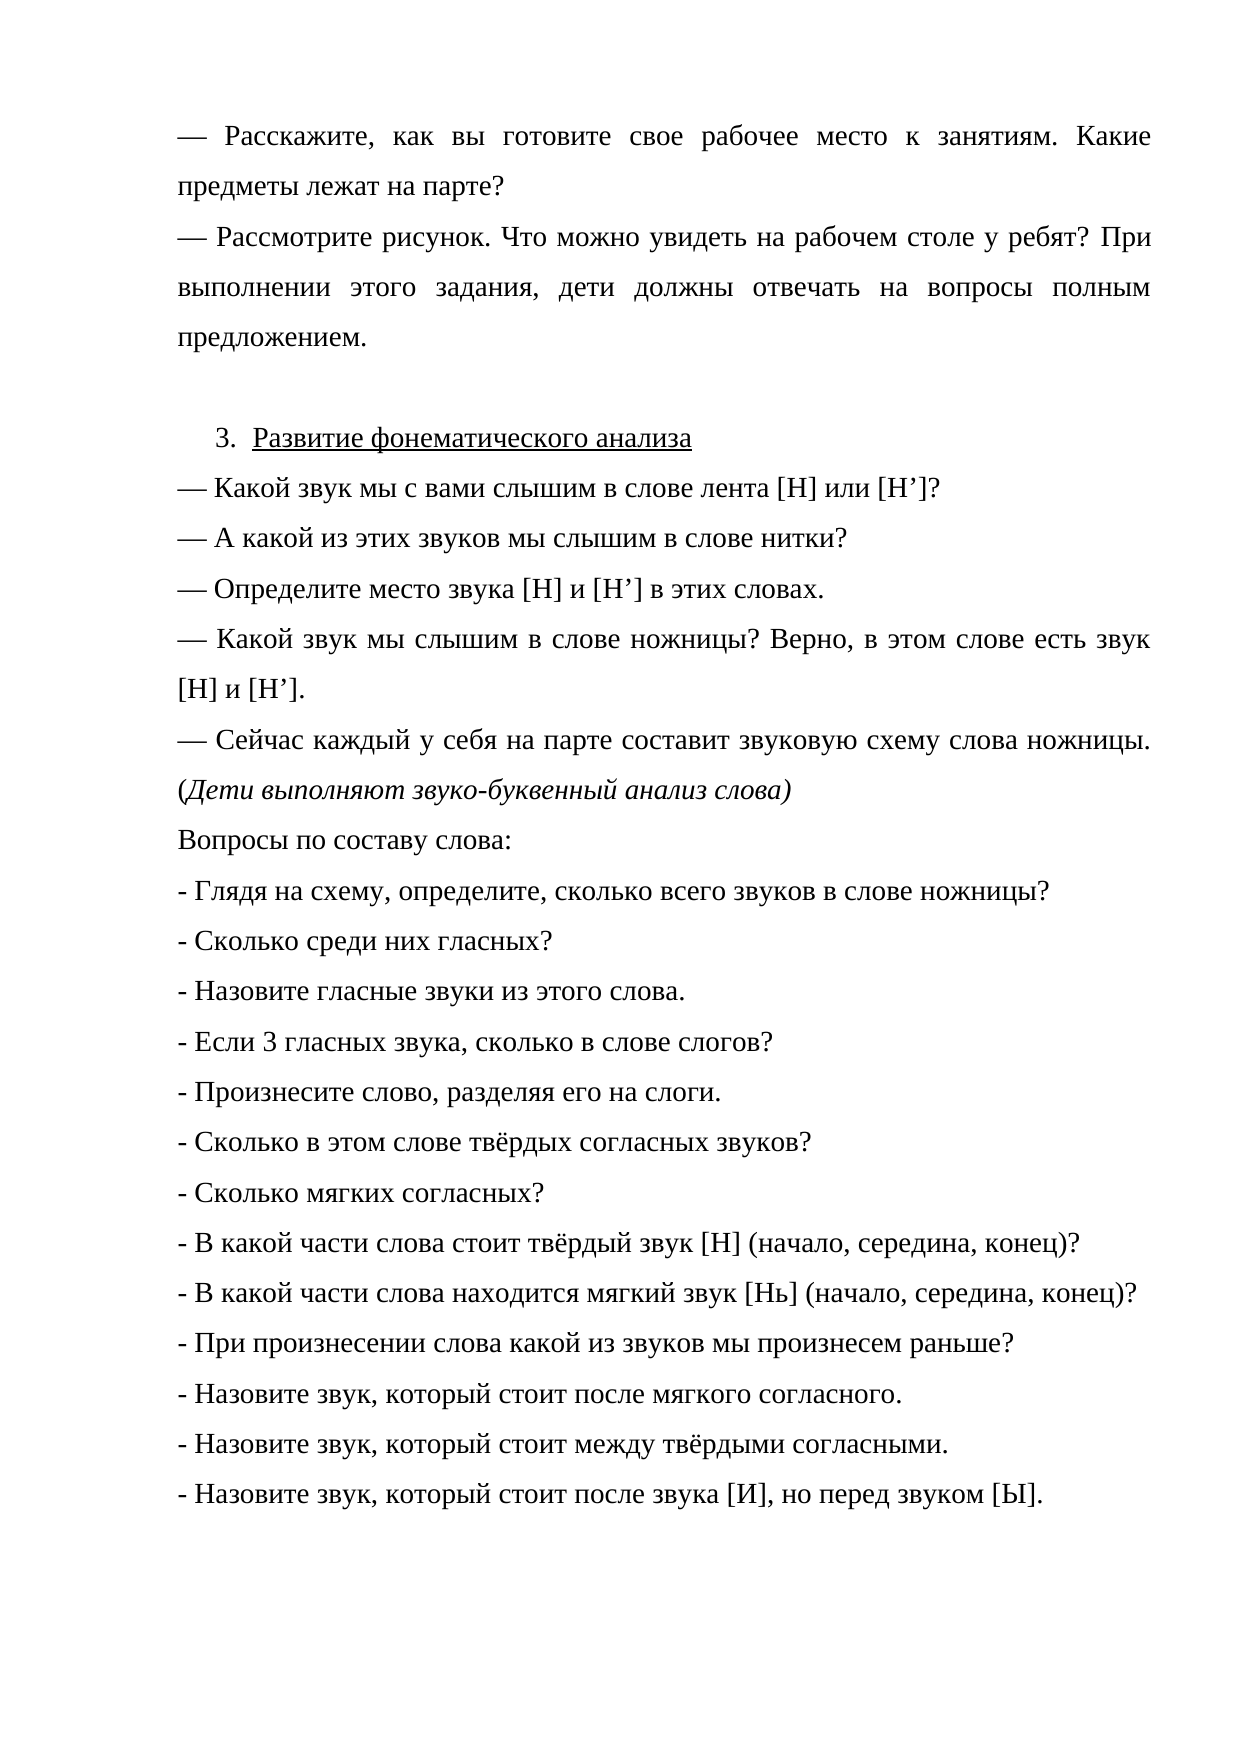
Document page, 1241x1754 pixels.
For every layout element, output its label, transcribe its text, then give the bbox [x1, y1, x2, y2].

text - Сколько мягких согласных? [177, 1175, 1152, 1208]
text - Назовите звук, который стоит после звука [И], но перед звуком [Ы]. [177, 1477, 1152, 1510]
text - Назовите звук, который стоит после мягкого согласного. [177, 1376, 1152, 1409]
text - Назовите гласные звуки из этого слова. [177, 973, 1152, 1007]
text — А какой из этих звуков мы слышим в слове нитки? [177, 521, 1152, 554]
text - В какой части слова находится мягкий звук [Нь] (начало, середина, конец)? [177, 1275, 1152, 1309]
text — Рассмотрите рисунок. Что можно увидеть на рабочем столе у ребят? При выполнении этого задания, дети должны отвечать на вопросы полным предложением. [177, 219, 1152, 353]
text - В какой части слова стоит твёрдый звук [Н] (начало, середина, конец)? [177, 1225, 1152, 1258]
text - При произнесении слова какой из звуков мы произнесем раньше? [177, 1326, 1152, 1359]
text - Если 3 гласных звука, сколько в слове слогов? [177, 1024, 1152, 1057]
text — Сейчас каждый у себя на парте составит звуковую схему слова ножницы. (Дети выполняют звуко-буквенный анализ слова) [177, 722, 1152, 806]
text - Глядя на схему, определите, сколько всего звуков в слове ножницы? [177, 873, 1152, 906]
text — Какой звук мы с вами слышим в слове лента [Н] или [Н’]? [177, 470, 1152, 504]
text — Какой звук мы слышим в слове ножницы? Верно, в этом слове есть звук [Н] и [Н’]. [177, 621, 1152, 705]
text - Сколько среди них гласных? [177, 923, 1152, 957]
text Вопросы по составу слова: [177, 822, 1152, 856]
list Развитие фонематического анализа [215, 420, 1152, 453]
text - Сколько в этом слове твёрдых согласных звуков? [177, 1124, 1152, 1158]
text - Произнесите слово, разделяя его на слоги. [177, 1074, 1152, 1108]
text - Назовите звук, который стоит между твёрдыми согласными. [177, 1426, 1152, 1460]
text — Расскажите, как вы готовите свое рабочее место к занятиям. Какие предметы лежат на парте? [177, 118, 1152, 202]
text — Определите место звука [Н] и [Н’] в этих словах. [177, 571, 1152, 604]
